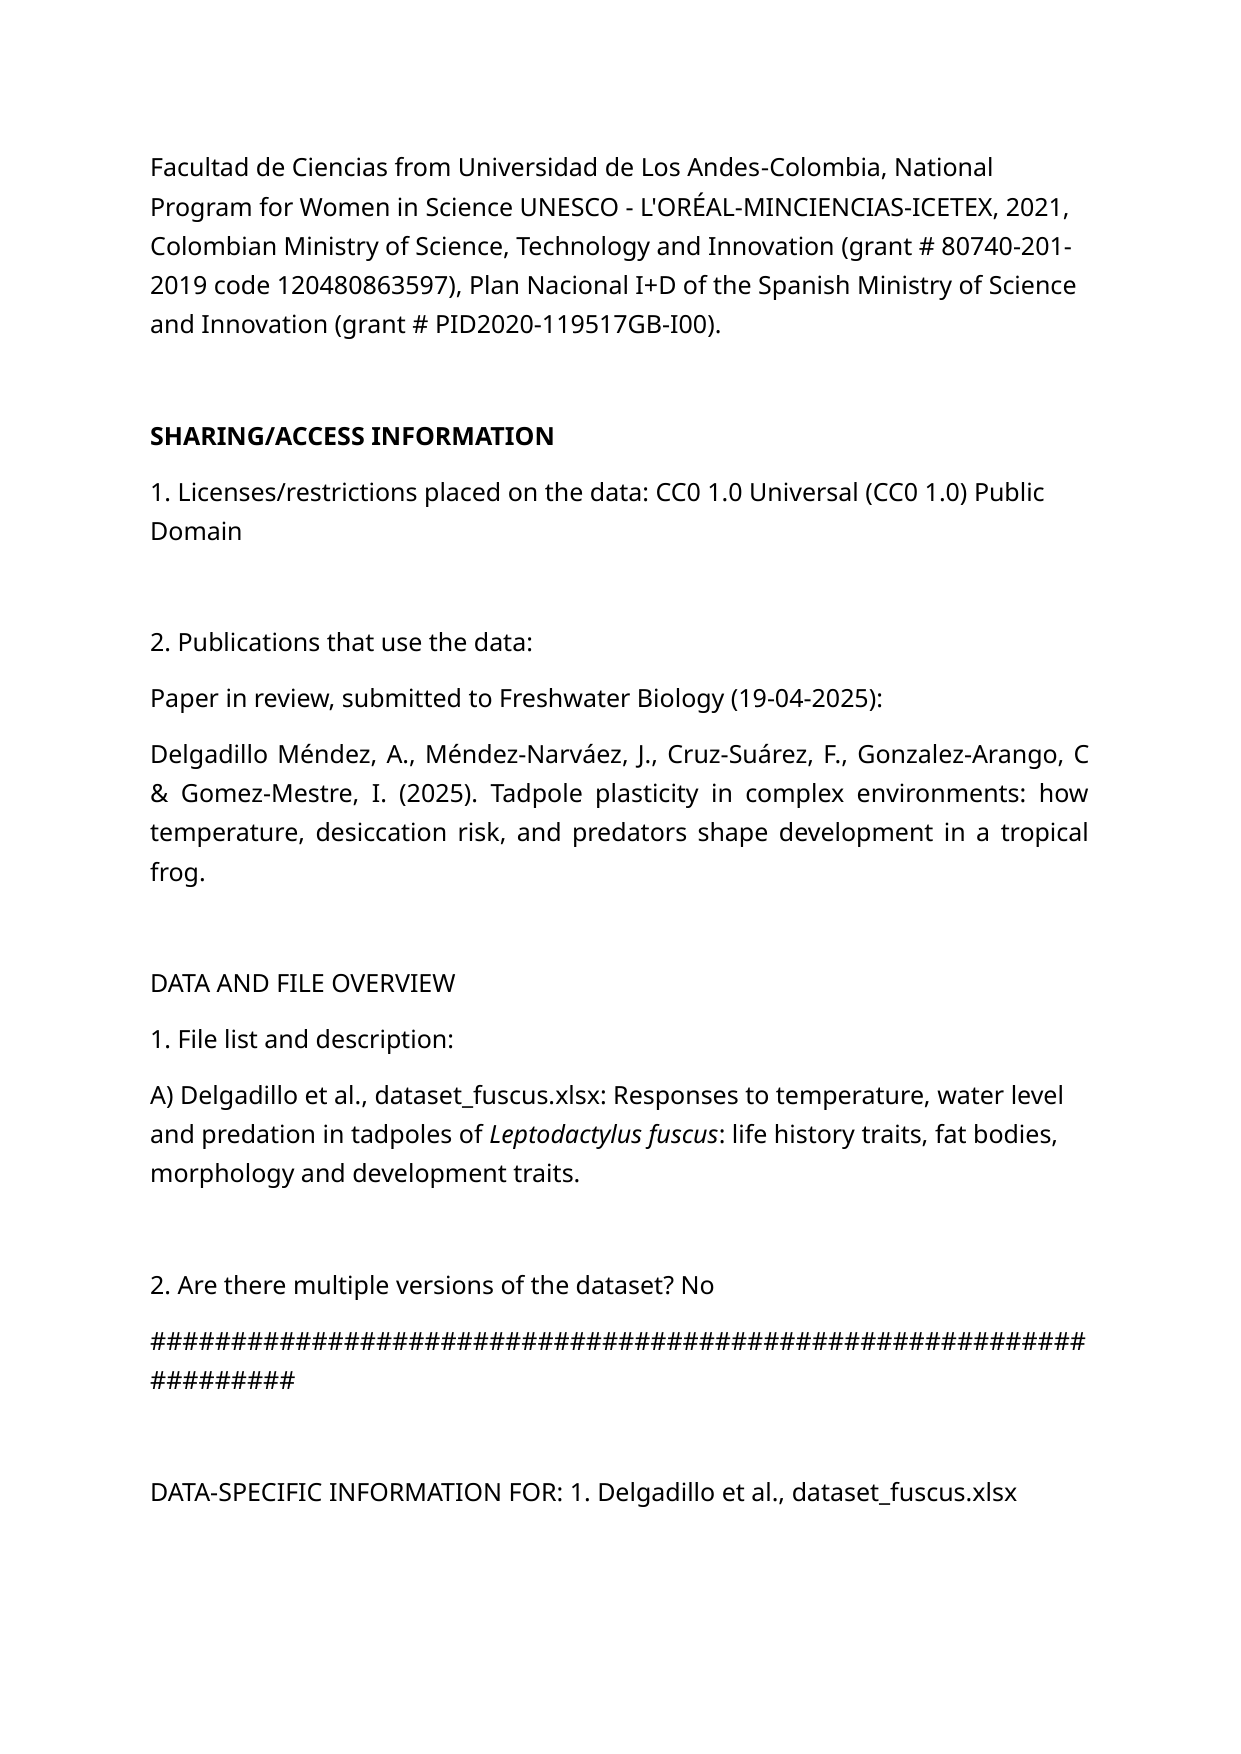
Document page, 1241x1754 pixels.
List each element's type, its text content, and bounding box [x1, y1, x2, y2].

text ################################################################### [150, 1323, 1090, 1397]
text Delgadillo Méndez, A., Méndez-Narváez, J., Cruz-Suárez, F., Gonzalez-Arango, C & Gomez-Mestre, I. (2025). Tadpole plasticity in complex environments: how temperature, desiccation risk, and predators shape development in a tropical frog. [150, 737, 1090, 888]
text 1. Licenses/restrictions placed on the data: CC0 1.0 Universal (CC0 1.0) Public Domain [150, 474, 1090, 547]
text DATA AND FILE OVERVIEW [150, 966, 1090, 1000]
text 1. File list and description: [150, 1022, 1090, 1056]
text DATA-SPECIFIC INFORMATION FOR: 1. Delgadillo et al., dataset_fuscus.xlsx [150, 1474, 1090, 1508]
text Facultad de Ciencias from Universidad de Los Andes‐Colombia, National Program for Women in Science UNESCO - L'ORÉAL-MINCIENCIAS-ICETEX, 2021, Colombian Ministry of Science, Technology and Innovation (grant # 80740-201-2019 code 120480863597), Plan Nacional I+D of the Spanish Ministry of Science and Innovation (grant # PID2020-119517GB-I00). [150, 150, 1090, 341]
text A) Delgadillo et al., dataset_fuscus.xlsx: Responses to temperature, water level and predation in tadpoles of Leptodactylus fuscus: life history traits, fat bodies, morphology and development traits. [150, 1077, 1090, 1190]
text 2. Are there multiple versions of the dataset? No [150, 1267, 1090, 1302]
text Paper in review, submitted to Freshwater Biology (19-04-2025): [150, 681, 1090, 715]
text SHARING/ACCESS INFORMATION [150, 418, 1090, 452]
text 2. Publications that use the data: [150, 625, 1090, 659]
